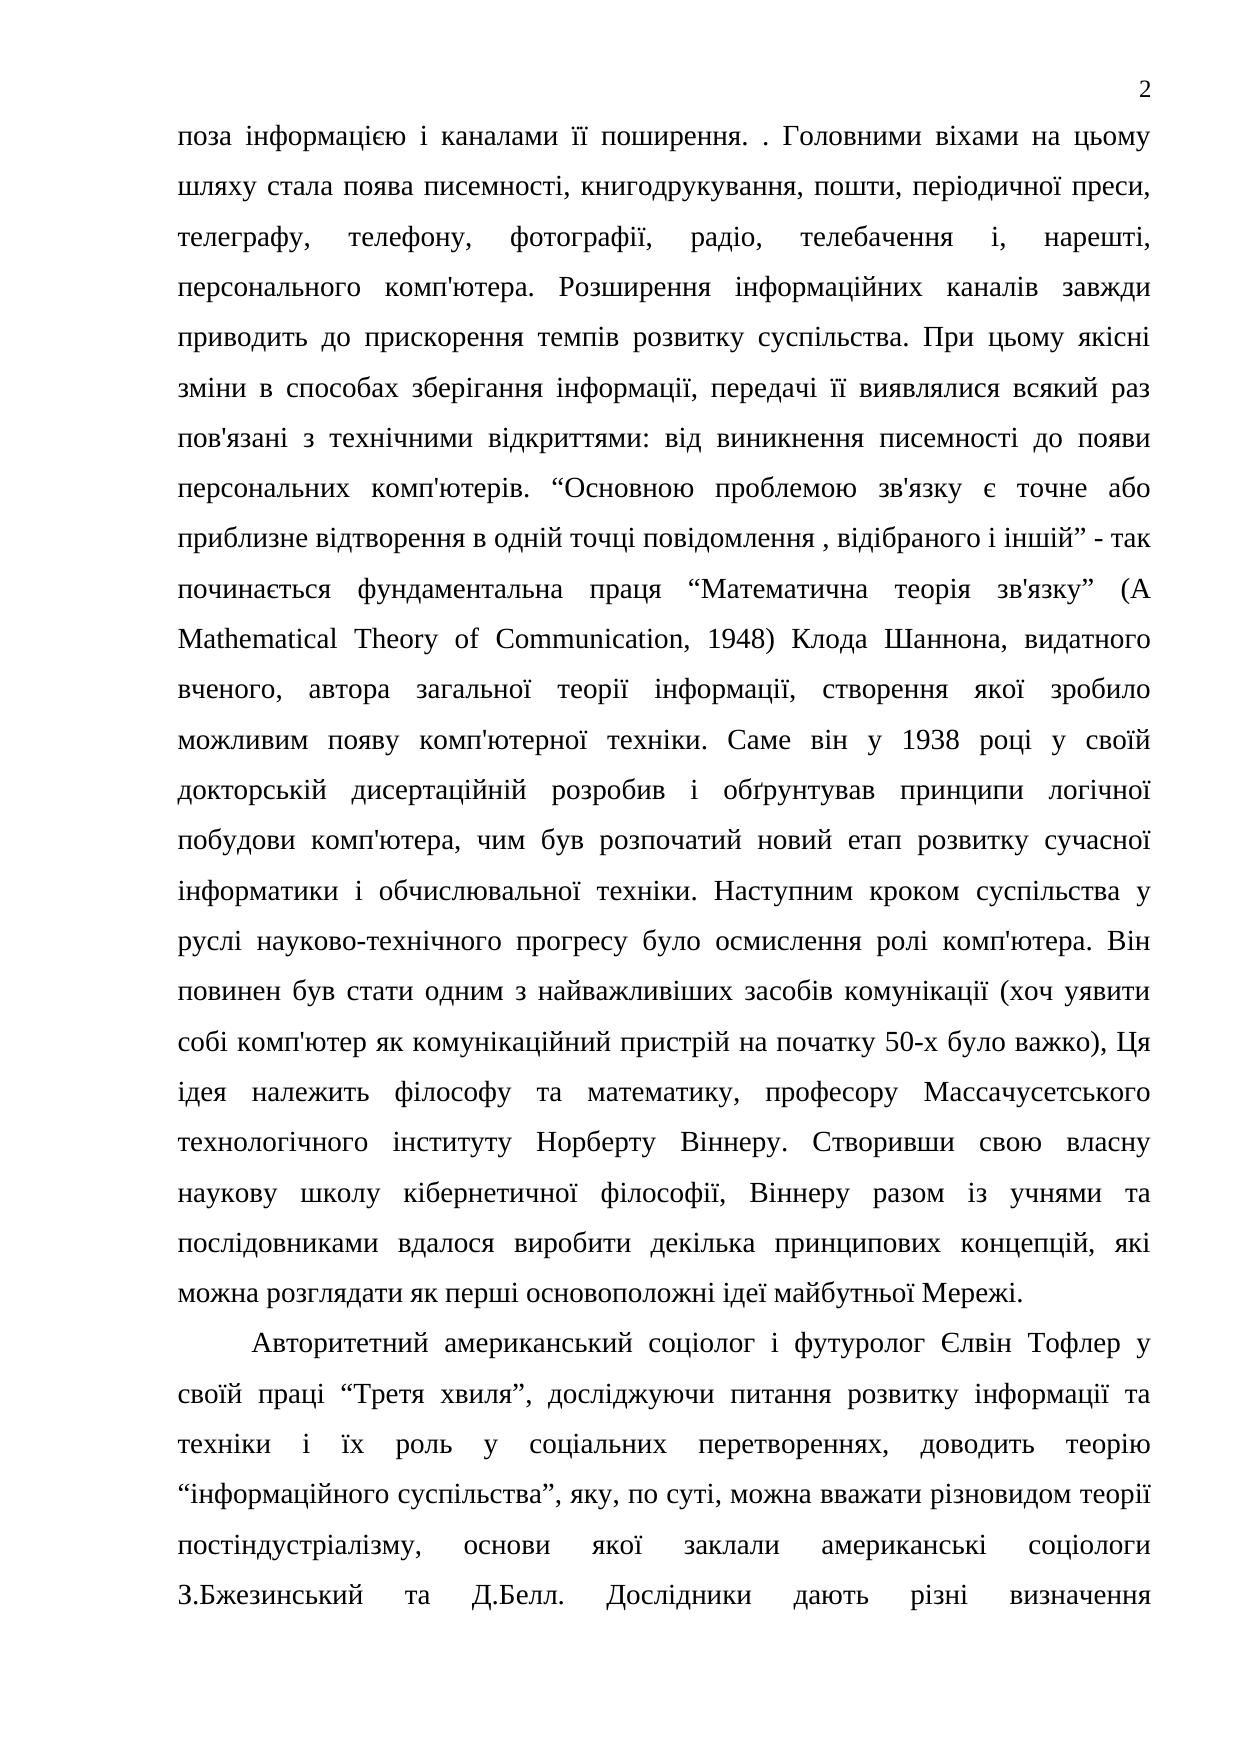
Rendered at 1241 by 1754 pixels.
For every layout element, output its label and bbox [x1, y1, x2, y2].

text [177, 1326, 1152, 1611]
text [177, 118, 1152, 1309]
